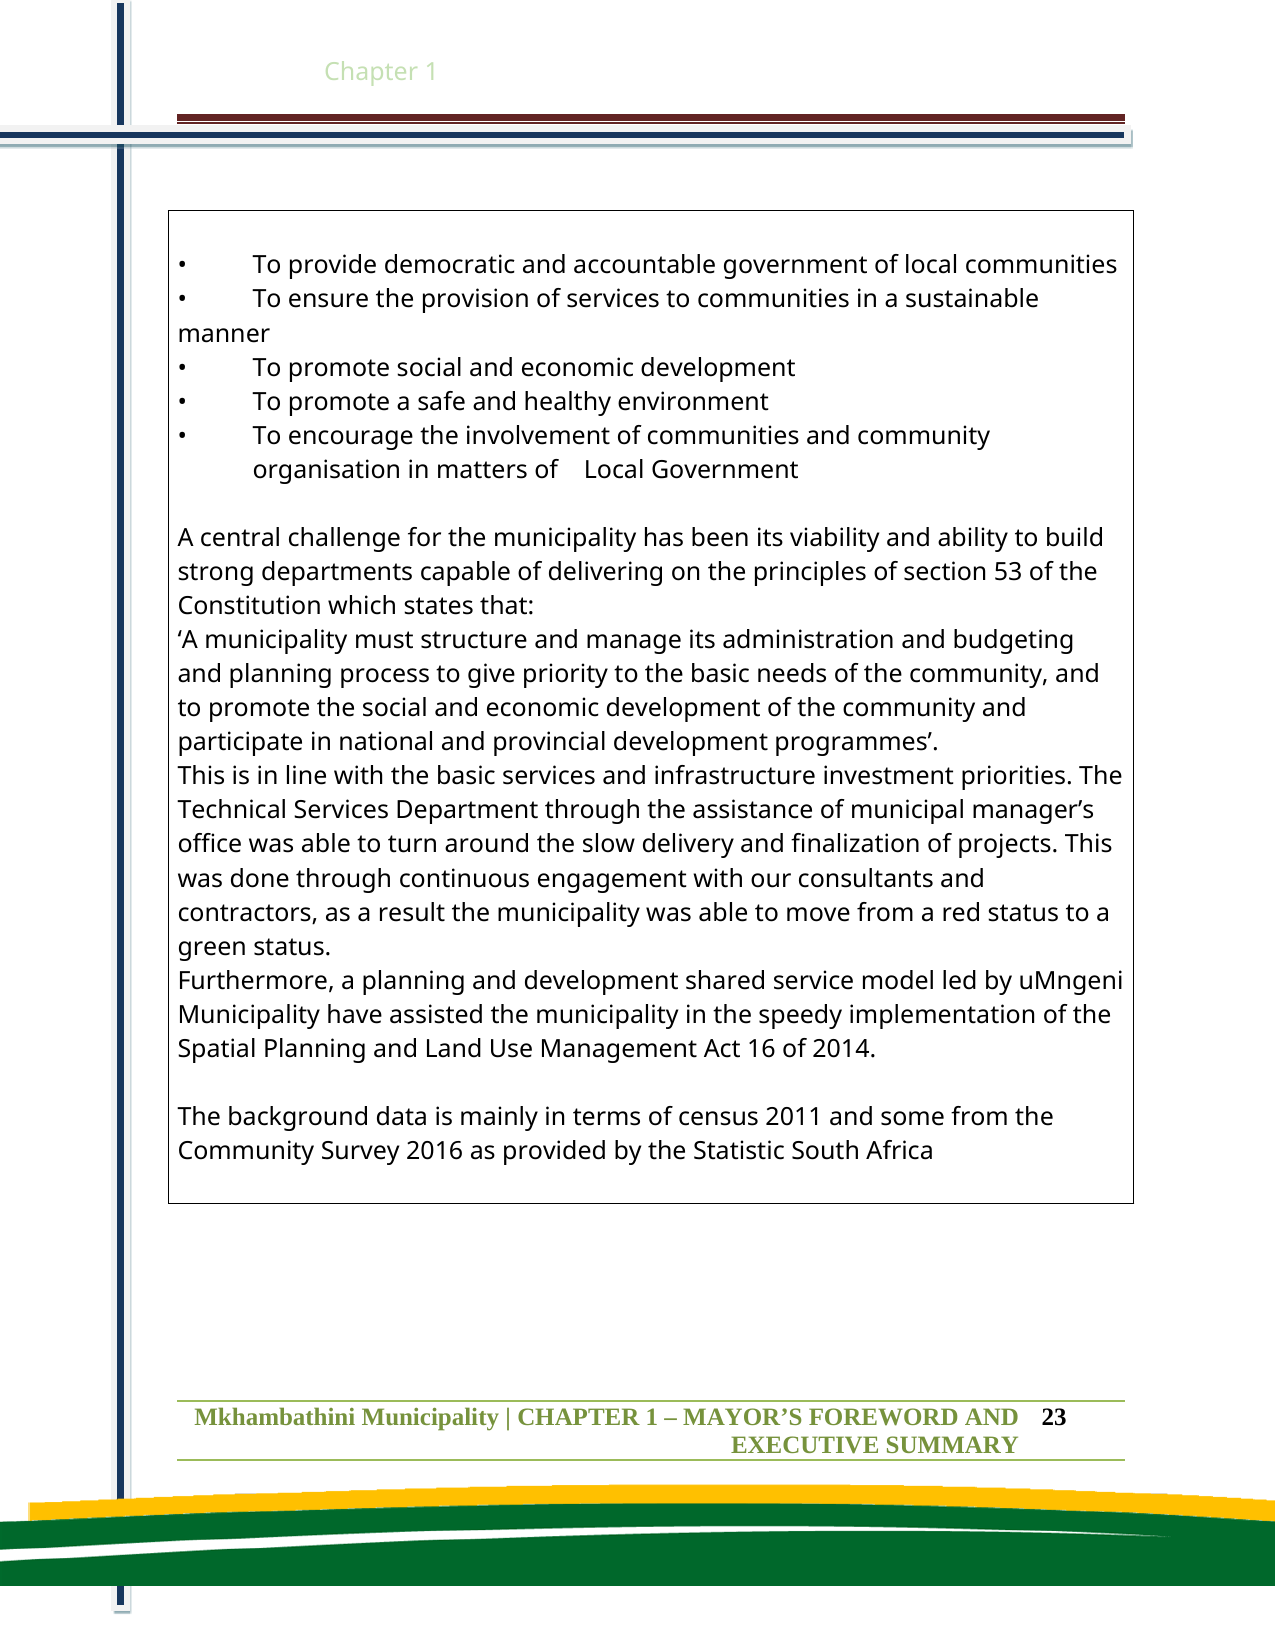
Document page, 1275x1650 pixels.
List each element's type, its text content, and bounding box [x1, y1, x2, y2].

text • To promote social and economic development [177, 349, 1125, 383]
text • To ensure the provision of services to communities in a sustainable manner [177, 281, 1125, 349]
text ‘A municipality must structure and manage its administration and budgeting and planning process to give priority to the basic needs of the community, and to promote the social and economic development of the community and participate in national and provincial development programmes’. [177, 622, 1125, 758]
text • To promote a safe and healthy environment [177, 383, 1125, 417]
text Furthermore, a planning and development shared service model led by uMngeni Municipality have assisted the municipality in the speedy implementation of the Spatial Planning and Land Use Management Act 16 of 2014. [177, 962, 1125, 1064]
text A central challenge for the municipality has been its viability and ability to build strong departments capable of delivering on the principles of section 53 of the Constitution which states that: [177, 519, 1125, 622]
text This is in line with the basic services and infrastructure investment priorities. The Technical Services Department through the assistance of municipal manager’s office was able to turn around the slow delivery and finalization of projects. This was done through continuous engagement with our consultants and contractors, as a result the municipality was able to move from a red status to a green status. [177, 758, 1125, 962]
text • To encourage the involvement of communities and community organisation in matters of Local Government [177, 417, 1125, 486]
picture [0, 1484, 1275, 1586]
text The background data is mainly in terms of census 2011 and some from the Community Survey 2016 as provided by the Statistic South Africa [177, 1099, 1125, 1167]
text • To provide democratic and accountable government of local communities [177, 247, 1125, 281]
